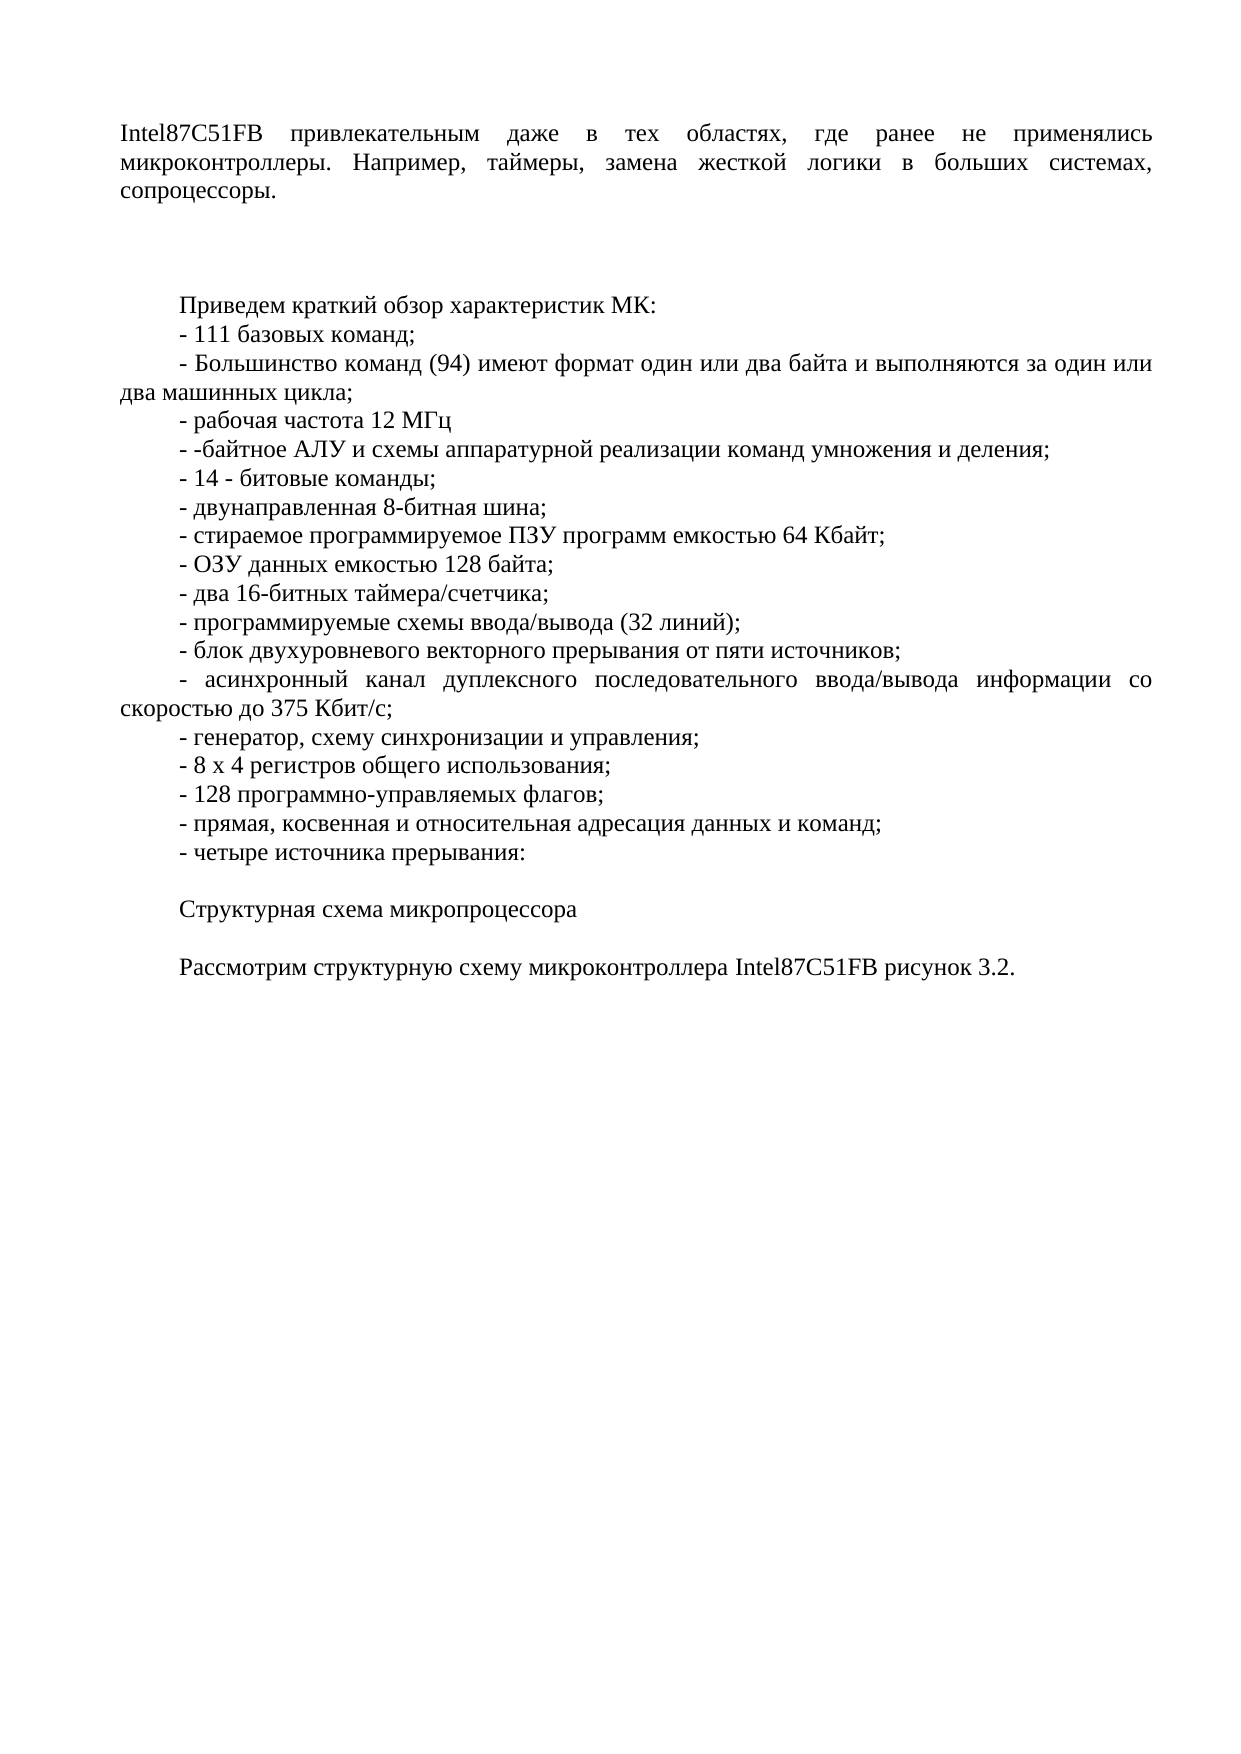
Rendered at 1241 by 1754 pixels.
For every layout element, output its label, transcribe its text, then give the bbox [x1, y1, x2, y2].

text - 8 х 4 регистров общего использования; [120, 751, 1153, 779]
text - 14 - битовые команды; [120, 463, 1153, 492]
text - два 16-битных таймера/счетчика; [120, 578, 1153, 607]
text Рассмотрим структурную схему микроконтроллера Intel87C51FB рисунок 3.2. [120, 952, 1153, 981]
text - -байтное АЛУ и схемы аппаратурной реализации команд умножения и деления; [120, 434, 1153, 463]
text - четыре источника прерывания: [120, 837, 1153, 866]
text Структурная схема микропроцессора [120, 894, 1153, 923]
text - асинхронный канал дуплексного последовательного ввода/вывода информации со скоростью до 375 Кбит/с; [120, 664, 1153, 722]
text - двунаправленная 8-битная шина; [120, 492, 1153, 521]
text - 128 программно-управляемых флагов; [120, 779, 1153, 808]
text - стираемое программируемое ПЗУ программ емкостью 64 Кбайт; [120, 521, 1153, 549]
text - 111 базовых команд; [120, 319, 1153, 348]
text - Большинство команд (94) имеют формат один или два байта и выполняются за один или два машинных цикла; [120, 348, 1153, 406]
text - ОЗУ данных емкостью 128 байта; [120, 549, 1153, 578]
text - блок двухуровневого векторного прерывания от пяти источников; [120, 636, 1153, 664]
text - прямая, косвенная и относительная адресация данных и команд; [120, 808, 1153, 837]
text - рабочая частота 12 МГц [120, 406, 1153, 434]
text Приведем краткий обзор характеристик МК: [120, 291, 1153, 319]
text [120, 118, 1153, 204]
text - генератор, схему синхронизации и управления; [120, 722, 1153, 751]
text - программируемые схемы ввода/вывода (32 линий); [120, 607, 1153, 636]
